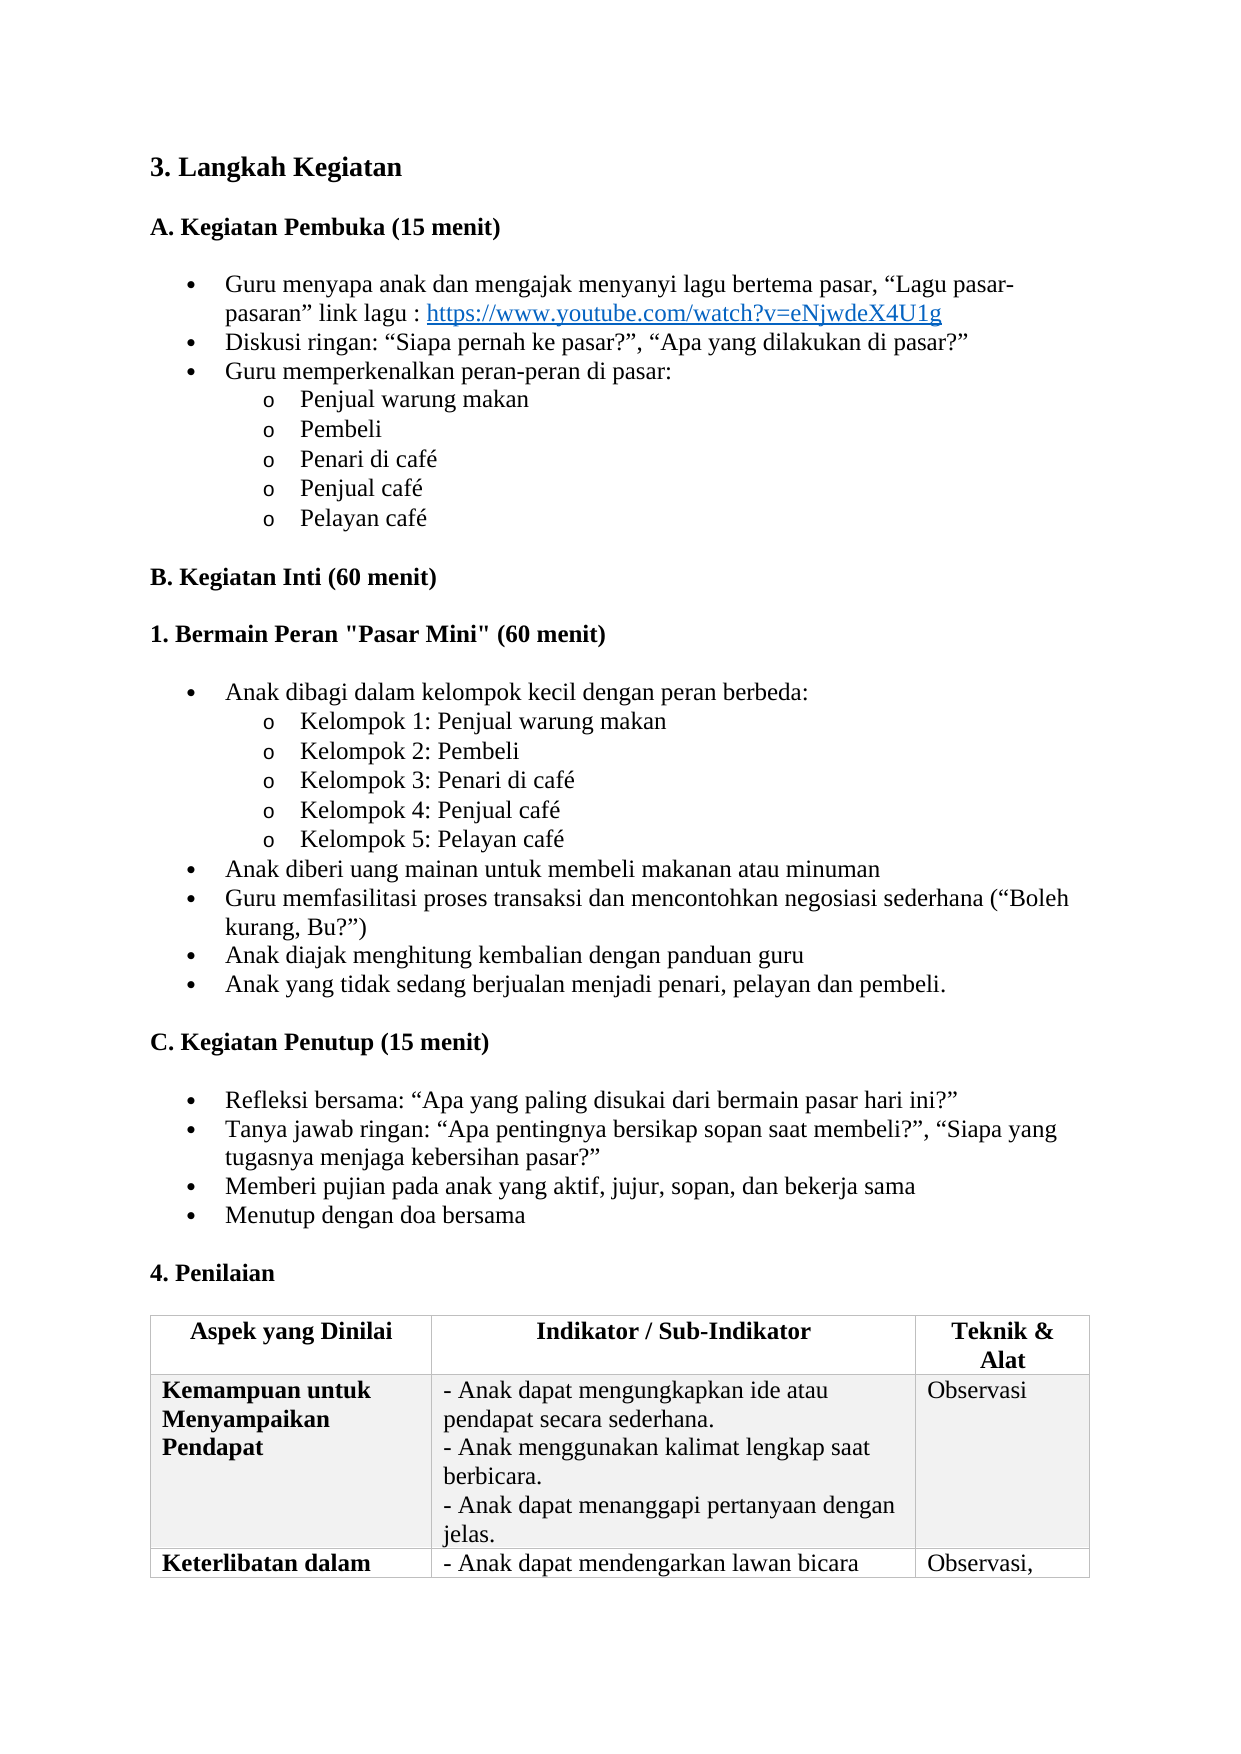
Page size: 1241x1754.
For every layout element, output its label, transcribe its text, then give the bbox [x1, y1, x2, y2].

list Kelompok 3: Penari di café [262, 765, 1090, 795]
list Pembeli [262, 414, 1090, 444]
list Anak diajak menghitung kembalian dengan panduan guru [187, 940, 1090, 969]
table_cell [432, 1549, 915, 1577]
text A. Kegiatan Pembuka (15 menit) [150, 212, 1090, 240]
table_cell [151, 1549, 431, 1577]
table_header Teknik & Alat [916, 1316, 1089, 1374]
table_cell - Anak dapat mengungkapkan ide atau pendapat secara sederhana. - Anak menggunakan kalimat lengkap saat berbicara. - Anak dapat menanggapi pertanyaan dengan jelas. [432, 1375, 915, 1547]
list Kelompok 4: Penjual café [262, 795, 1090, 824]
list Anak yang tidak sedang berjualan menjadi penari, pelayan dan pembeli. [187, 969, 1090, 998]
list Refleksi bersama: “Apa yang paling disukai dari bermain pasar hari ini?” [187, 1085, 1090, 1114]
list Pelayan café [262, 503, 1090, 532]
list Anak dibagi dalam kelompok kecil dengan peran berbeda: [187, 677, 1090, 706]
list Memberi pujian pada anak yang aktif, jujur, sopan, dan bekerja sama [187, 1171, 1090, 1200]
list Kelompok 2: Pembeli [262, 736, 1090, 765]
text C. Kegiatan Penutup (15 menit) [150, 1027, 1090, 1056]
list Guru memperkenalkan peran-peran di pasar: [187, 356, 1090, 384]
table_cell Observasi [916, 1375, 1089, 1547]
list Diskusi ringan: “Siapa pernah ke pasar?”, “Apa yang dilakukan di pasar?” [187, 327, 1090, 356]
table_header Aspek yang Dinilai [151, 1316, 431, 1374]
list Tanya jawab ringan: “Apa pentingnya bersikap sopan saat membeli?”, “Siapa yang tugasnya menjaga kebersihan pasar?” [187, 1114, 1090, 1171]
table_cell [916, 1549, 1089, 1577]
list Penjual café [262, 473, 1090, 503]
table_header Indikator / Sub-Indikator [432, 1316, 915, 1374]
list Anak diberi uang mainan untuk membeli makanan atau minuman [187, 854, 1090, 883]
text 4. Penilaian [150, 1258, 1090, 1287]
text 1. Bermain Peran "Pasar Mini" (60 menit) [150, 619, 1090, 648]
list Kelompok 1: Penjual warung makan [262, 706, 1090, 736]
table_cell Kemampuan untuk Menyampaikan Pendapat [151, 1375, 431, 1547]
list Guru menyapa anak dan mengajak menyanyi lagu bertema pasar, “Lagu pasar-pasaran” link lagu : https://www.youtube.com/watch?v=eNjwdeX4U1g [187, 269, 1090, 327]
list Guru memfasilitasi proses transaksi dan mencontohkan negosiasi sederhana (“Boleh kurang, Bu?”) [187, 883, 1090, 940]
text 3. Langkah Kegiatan [150, 150, 1090, 182]
list Menutup dengan doa bersama [187, 1200, 1090, 1229]
list Kelompok 5: Pelayan café [262, 824, 1090, 854]
list Penjual warung makan [262, 384, 1090, 414]
text B. Kegiatan Inti (60 menit) [150, 562, 1090, 590]
list Penari di café [262, 444, 1090, 473]
